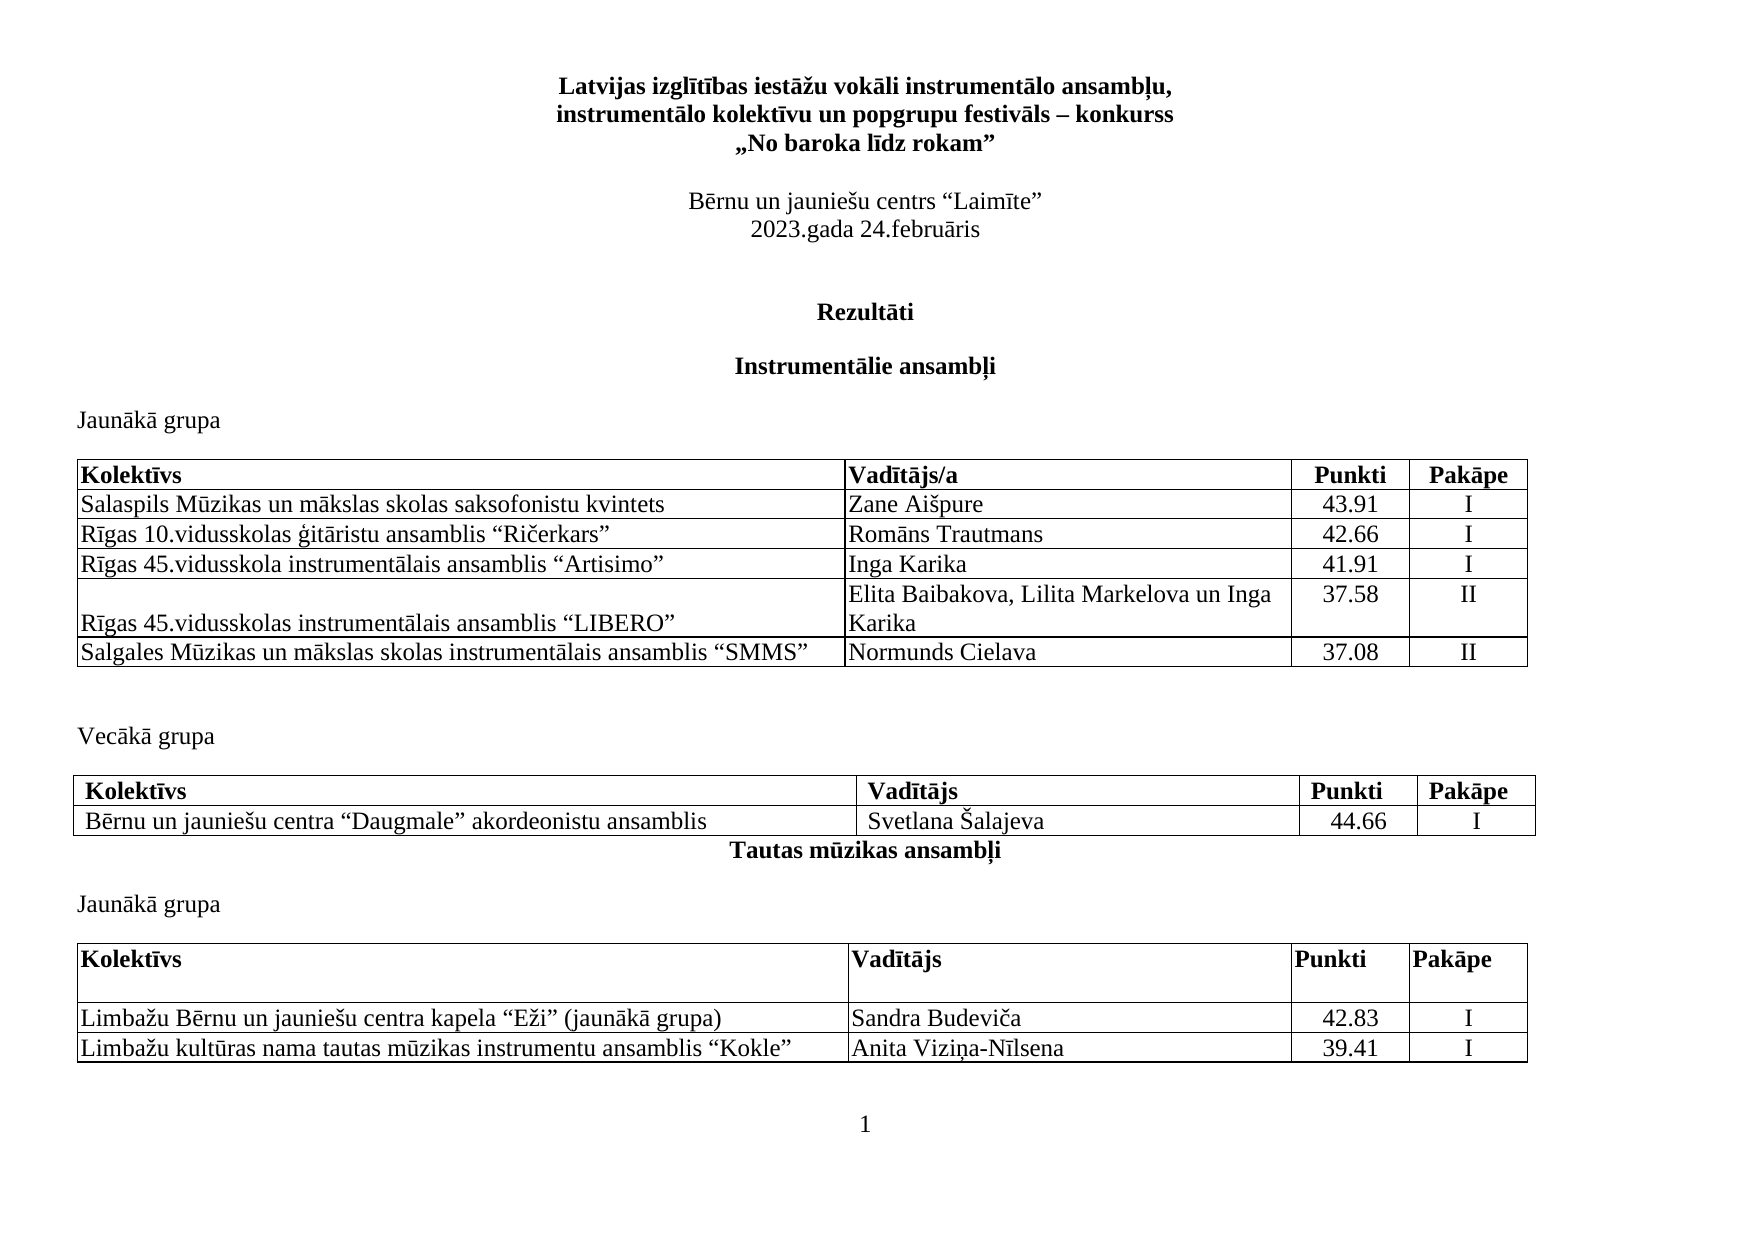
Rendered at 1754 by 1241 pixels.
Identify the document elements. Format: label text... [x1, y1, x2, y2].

table_header Pakāpe [1410, 944, 1527, 1002]
text „No baroka līdz rokam” [77, 128, 1653, 157]
table_cell II [1410, 579, 1527, 636]
text Vecākā grupa [77, 721, 1653, 750]
table_cell 44.66 [1300, 806, 1417, 834]
text Rezultāti [77, 297, 1653, 326]
table_cell 43.91 [1292, 490, 1409, 518]
table_cell I [1418, 806, 1535, 834]
text 2023.gada 24.februāris [77, 214, 1653, 243]
table_header Punkti [1292, 944, 1409, 1002]
table_header Vadītājs [849, 944, 1291, 1002]
table_cell I [1410, 1003, 1527, 1032]
table_cell 41.91 [1292, 549, 1409, 578]
table_cell I [1410, 1033, 1527, 1061]
table_cell Anita Viziņa-Nīlsena [849, 1033, 1291, 1061]
table_cell Normunds Cielava [846, 638, 1291, 666]
table_header Kolektīvs [74, 776, 856, 805]
table_cell Salaspils Mūzikas un mākslas skolas saksofonistu kvintets [78, 490, 844, 518]
table_cell Sandra Budeviča [849, 1003, 1291, 1032]
text Jaunākā grupa [77, 889, 1653, 918]
table_cell Svetlana Šalajeva [857, 806, 1299, 834]
table_header Punkti [1300, 776, 1417, 805]
text Bērnu un jauniešu centrs “Laimīte” [77, 186, 1653, 214]
table_cell Rīgas 45.vidusskolas instrumentālais ansamblis “LIBERO” [78, 579, 844, 636]
table_cell Salgales Mūzikas un mākslas skolas instrumentālais ansamblis “SMMS” [78, 638, 844, 666]
table_cell Zane Aišpure [846, 490, 1291, 518]
table_header Vadītājs/a [846, 460, 1291, 488]
table_cell I [1410, 490, 1527, 518]
text Instrumentālie ansambļi [77, 351, 1653, 380]
table_header Kolektīvs [78, 944, 848, 1002]
table_cell 39.41 [1292, 1033, 1409, 1061]
table_cell Rīgas 45.vidusskola instrumentālais ansamblis “Artisimo” [78, 549, 844, 578]
table_cell I [1410, 519, 1527, 548]
table_cell Bērnu un jauniešu centra “Daugmale” akordeonistu ansamblis [74, 806, 856, 834]
table_cell 37.08 [1292, 638, 1409, 666]
table_cell II [1410, 638, 1527, 666]
table_cell Limbažu kultūras nama tautas mūzikas instrumentu ansamblis “Kokle” [78, 1033, 848, 1061]
table_header Kolektīvs [78, 460, 844, 488]
text Jaunākā grupa [77, 405, 1653, 434]
table_header Punkti [1292, 460, 1409, 488]
text instrumentālo kolektīvu un popgrupu festivāls – konkurss [77, 99, 1653, 128]
table_header Pakāpe [1418, 776, 1535, 805]
table_cell 42.66 [1292, 519, 1409, 548]
text Tautas mūzikas ansambļi [77, 836, 1653, 864]
table_cell Elita Baibakova, Lilita Markelova un Inga Karika [846, 579, 1291, 636]
table_header Vadītājs [857, 776, 1299, 805]
text Latvijas izglītības iestāžu vokāli instrumentālo ansambļu, [77, 71, 1653, 99]
table_cell Rīgas 10.vidusskolas ģitāristu ansamblis “Ričerkars” [78, 519, 844, 548]
table_cell Limbažu Bērnu un jauniešu centra kapela “Eži” (jaunākā grupa) [78, 1003, 848, 1032]
table_cell 37.58 [1292, 579, 1409, 636]
table_cell I [1410, 549, 1527, 578]
table_header Pakāpe [1410, 460, 1527, 488]
table_cell Romāns Trautmans [846, 519, 1291, 548]
table_cell 42.83 [1292, 1003, 1409, 1032]
table_cell Inga Karika [846, 549, 1291, 578]
